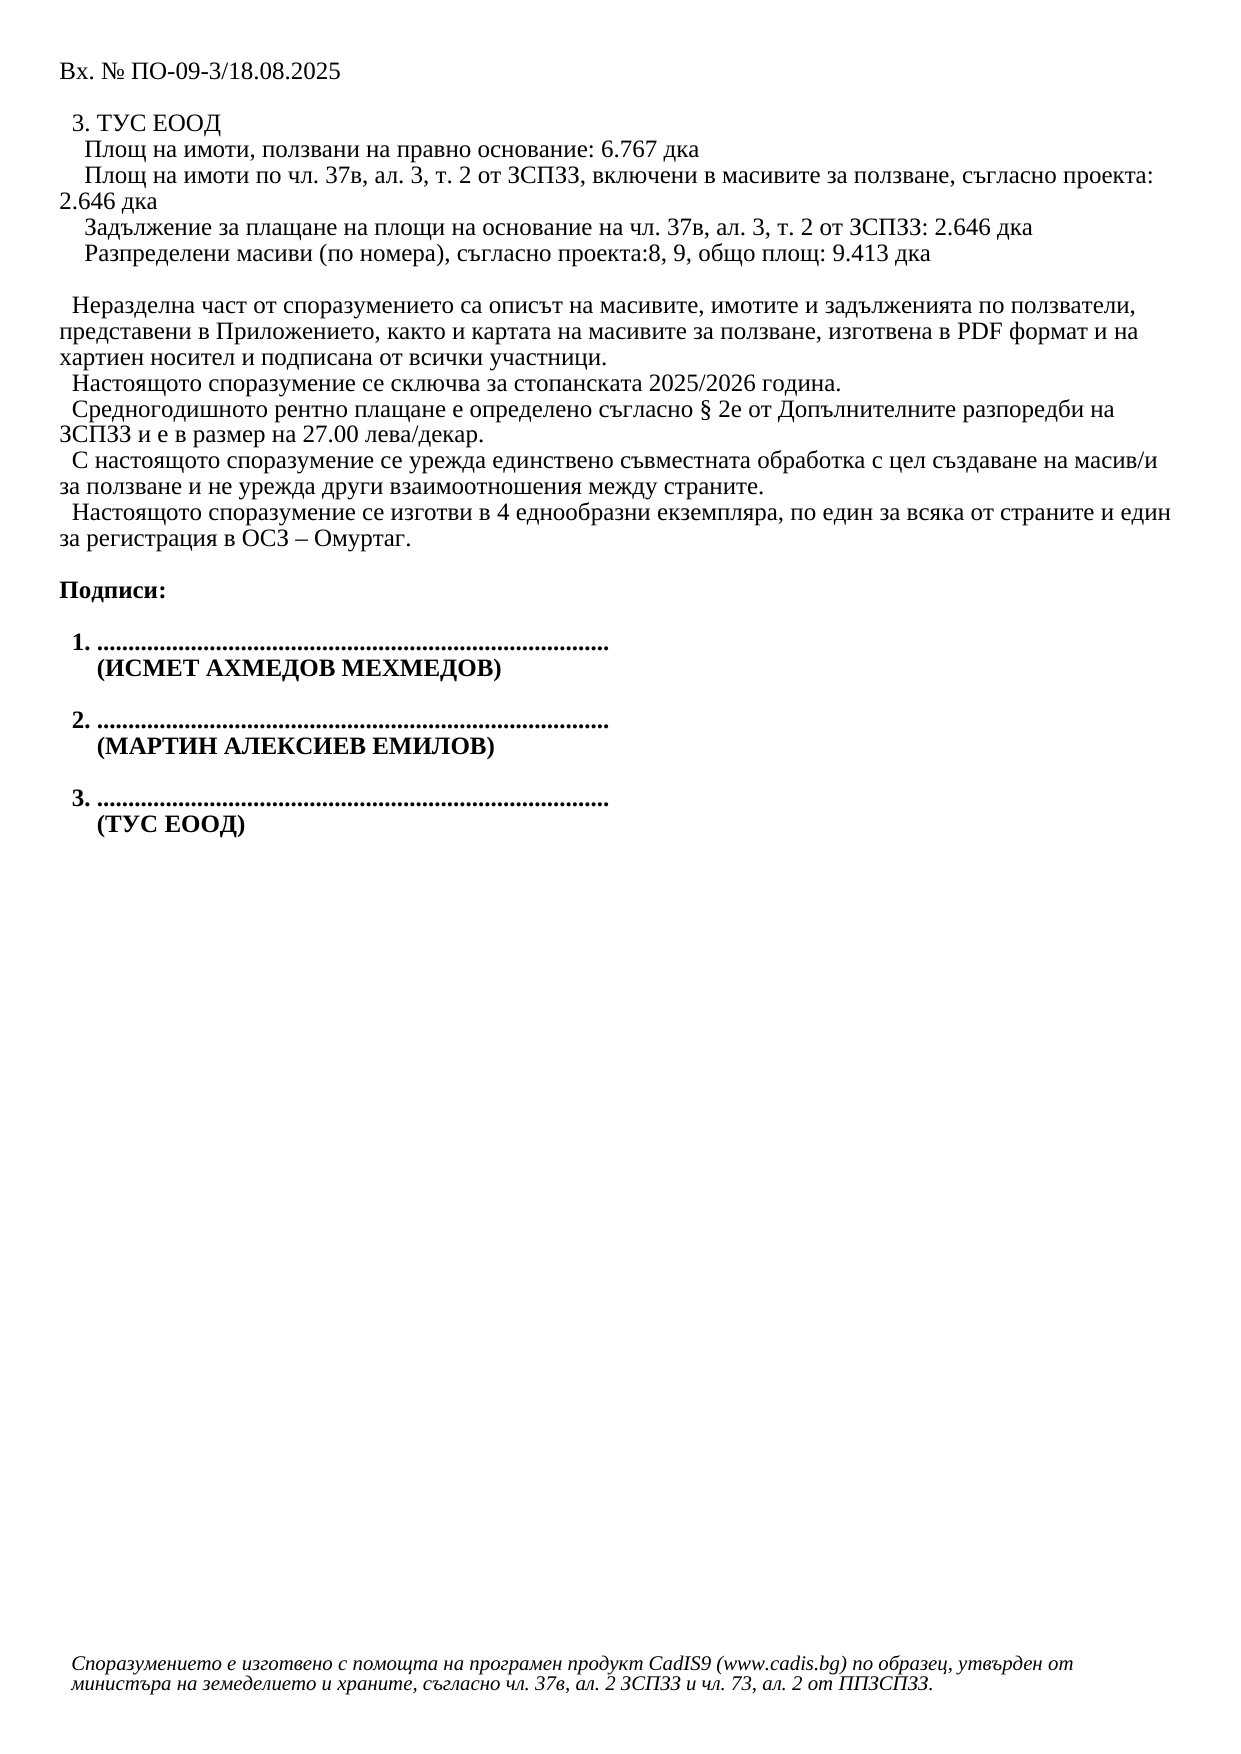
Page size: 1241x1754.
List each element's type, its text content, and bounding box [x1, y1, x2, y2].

text С настоящото споразумение се урежда единствено съвместната обработка с цел създаване на масив/и за ползване и не урежда други взаимоотношения между страните. [59, 448, 1181, 500]
text (ТУС ЕООД) [59, 811, 1181, 837]
text Площ на имоти, ползвани на правно основание: 6.767 дка [59, 137, 1181, 163]
text (МАРТИН АЛЕКСИЕВ ЕМИЛОВ) [59, 733, 1181, 759]
text 3. ТУС ЕООД [59, 111, 1181, 137]
text Разпределени масиви (по номера), съгласно проекта:8, 9, общо площ: 9.413 дка [59, 241, 1181, 267]
text Задължение за плащане на площи на основание на чл. 37в, ал. 3, т. 2 от ЗСПЗЗ: 2.646 дка [59, 215, 1181, 241]
text 3. .................................................................................. [59, 785, 1181, 811]
text Площ на имоти по чл. 37в, ал. 3, т. 2 от ЗСПЗЗ, включени в масивите за ползване, съгласно проекта: 2.646 дка [59, 163, 1181, 215]
text Средногодишното рентно плащане е определено съгласно § 2е от Допълнителните разпоредби на ЗСПЗЗ и е в размер на 27.00 лева/декар. [59, 396, 1181, 448]
text 2. .................................................................................. [59, 707, 1181, 733]
text 1. .................................................................................. [59, 630, 1181, 656]
text Настоящото споразумение се изготви в 4 еднообразни екземпляра, по един за всяка от страните и един за регистрация в ОСЗ – Омуртаг. [59, 500, 1181, 552]
text Неразделна част от споразумението са описът на масивите, имотите и задълженията по ползватели, представени в Приложението, както и картата на масивите за ползване, изготвена в PDF формат и на хартиен носител и подписана от всички участници. [59, 292, 1181, 370]
text Подписи: [59, 578, 1181, 604]
text Настоящото споразумение се сключва за стопанската 2025/2026 година. [59, 370, 1181, 396]
text (ИСМЕТ АХМЕДОВ МЕХМЕДОВ) [59, 656, 1181, 682]
